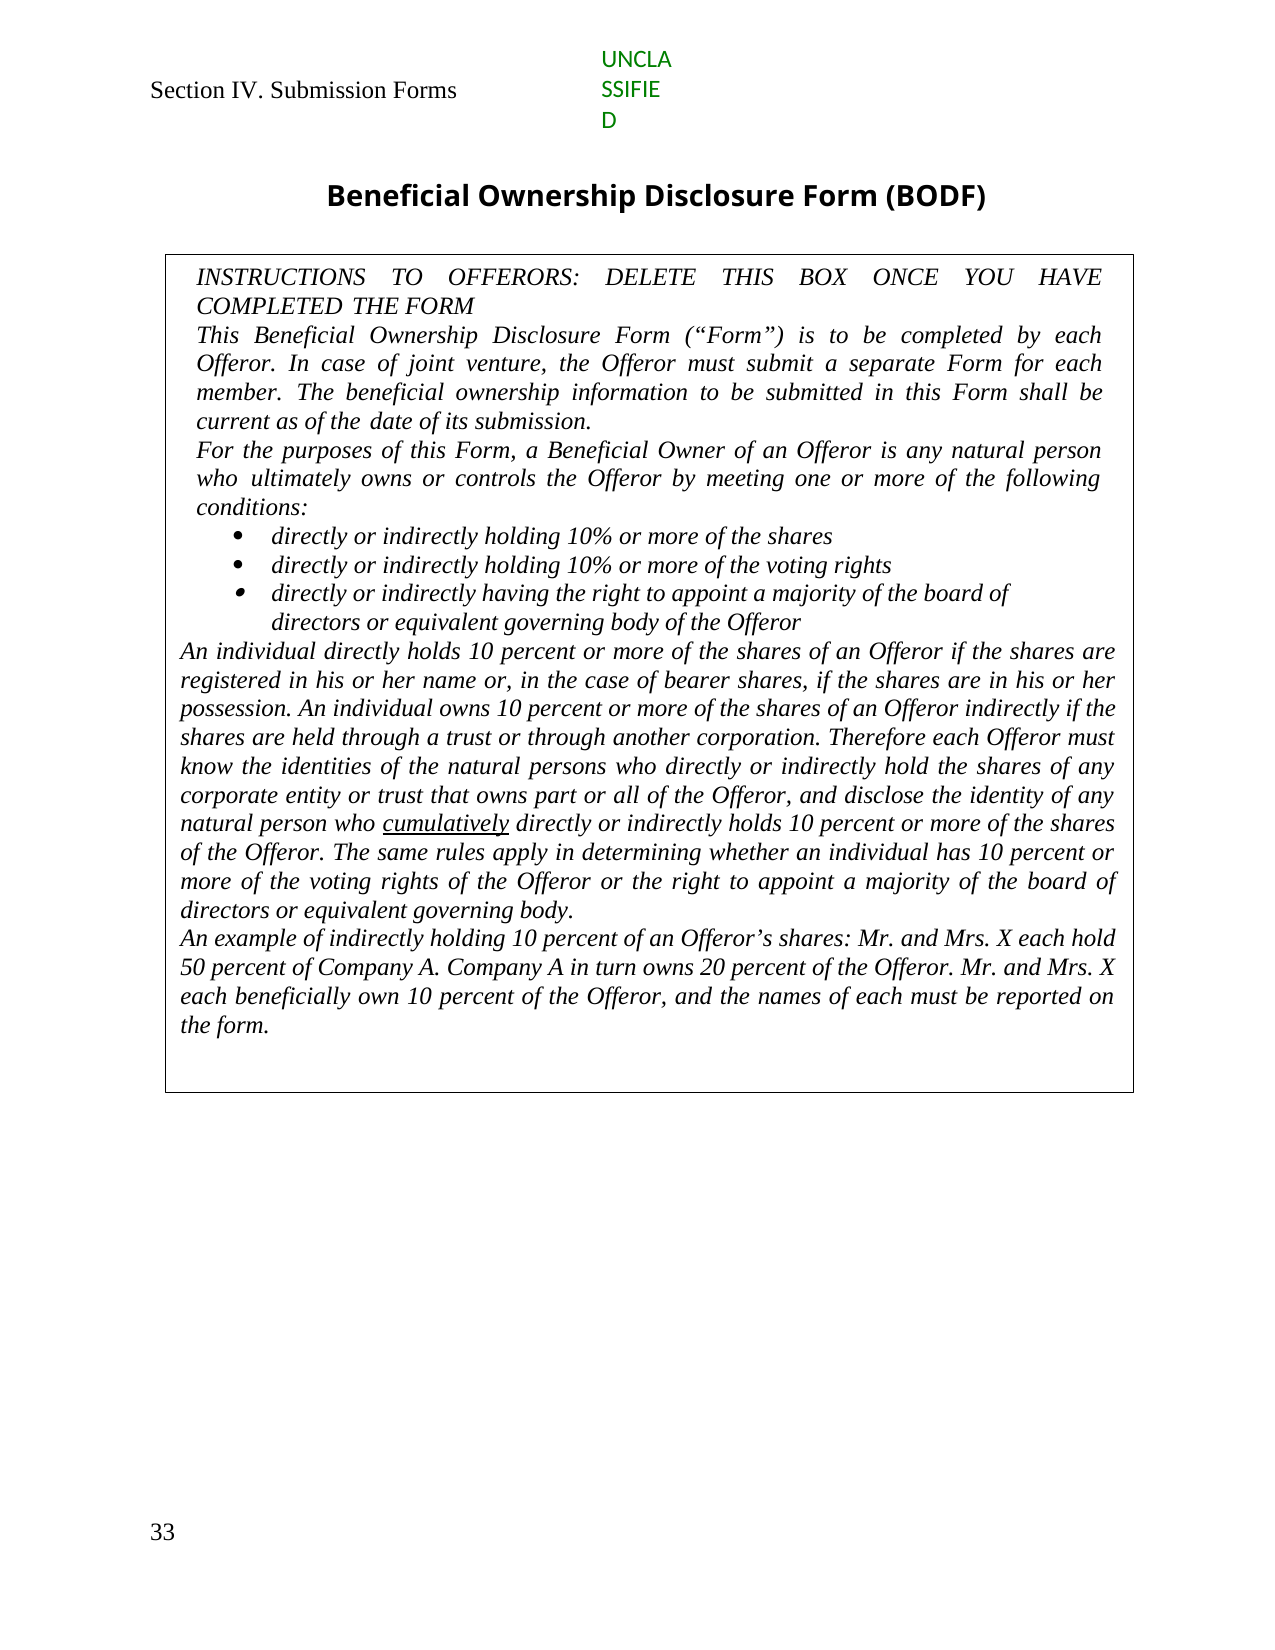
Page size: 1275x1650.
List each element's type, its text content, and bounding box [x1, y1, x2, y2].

subtitle Beneficial Ownership Disclosure Form (BODF) [187, 175, 1125, 215]
